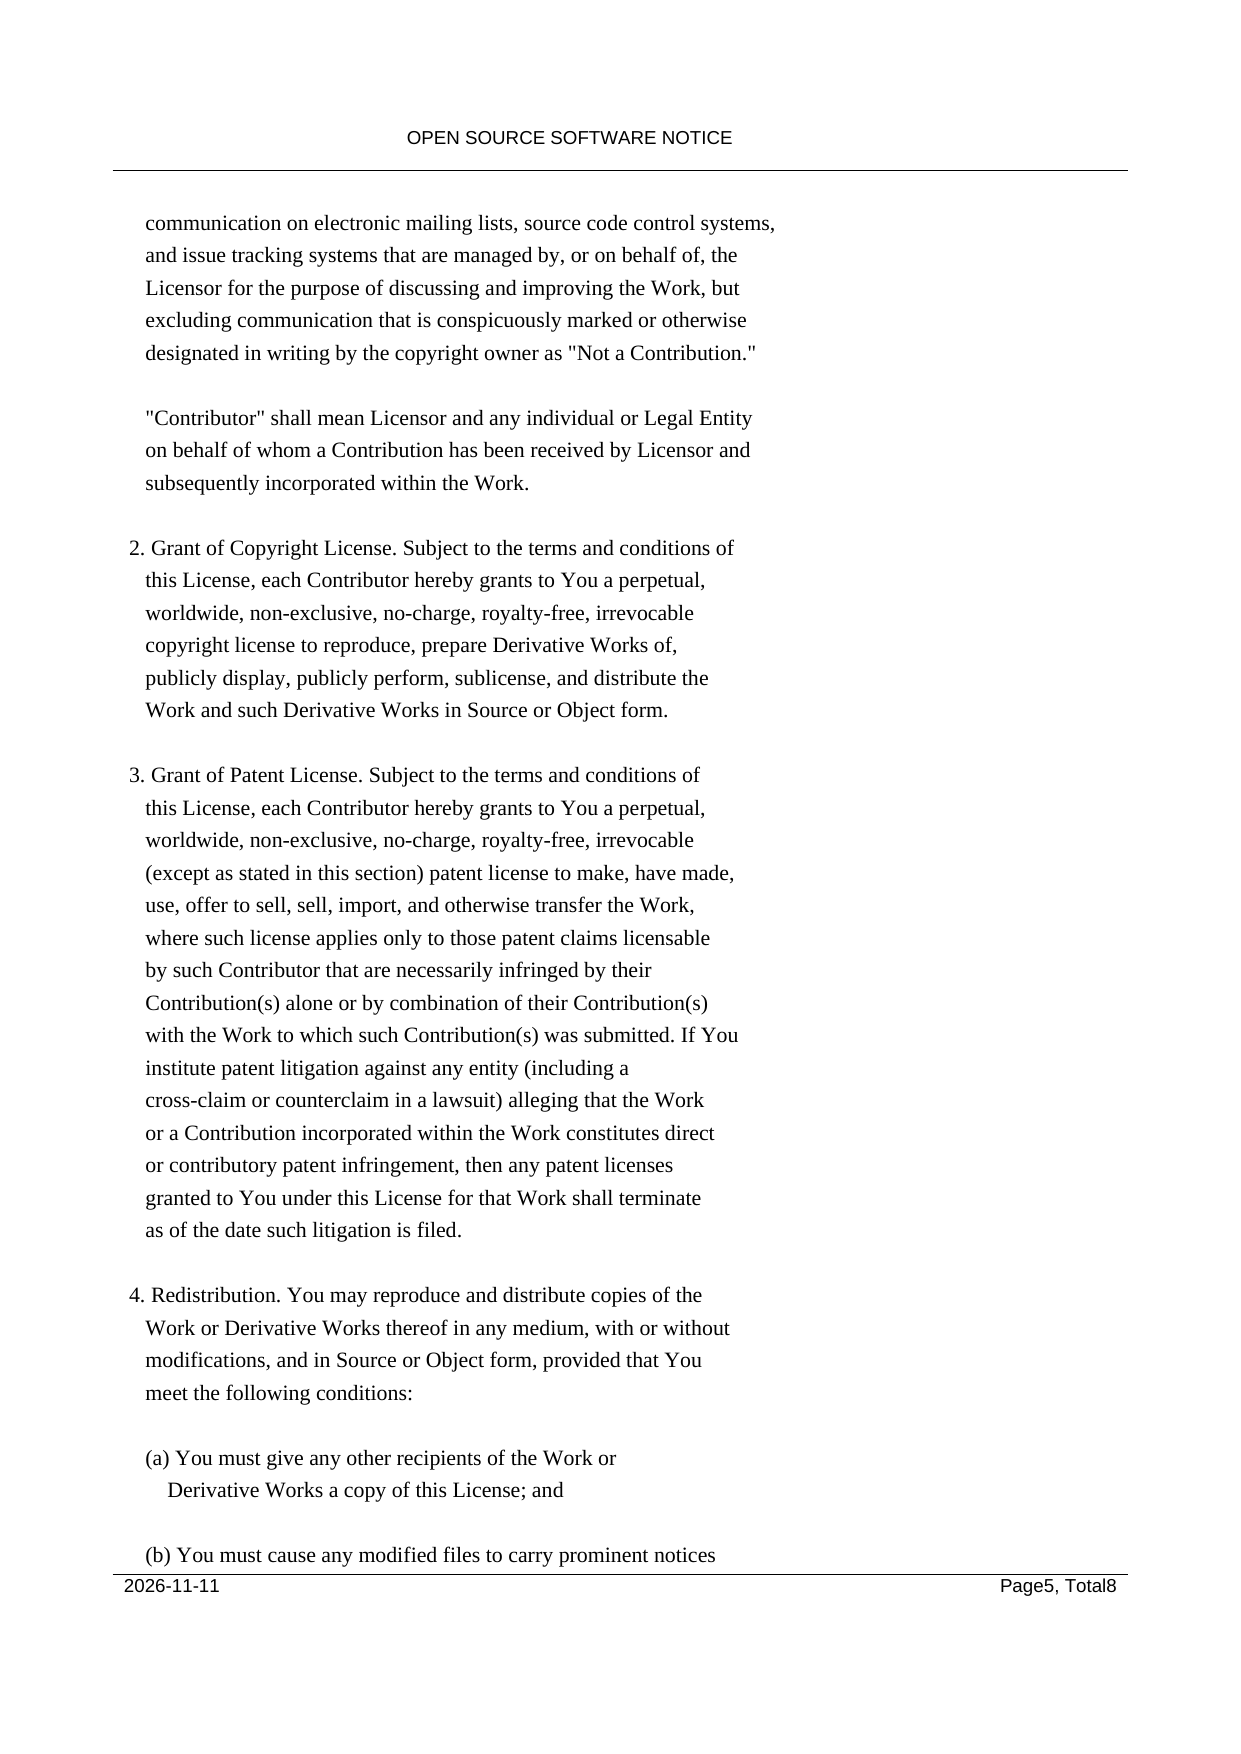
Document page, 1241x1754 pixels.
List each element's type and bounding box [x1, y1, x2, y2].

text [112, 206, 1128, 1571]
